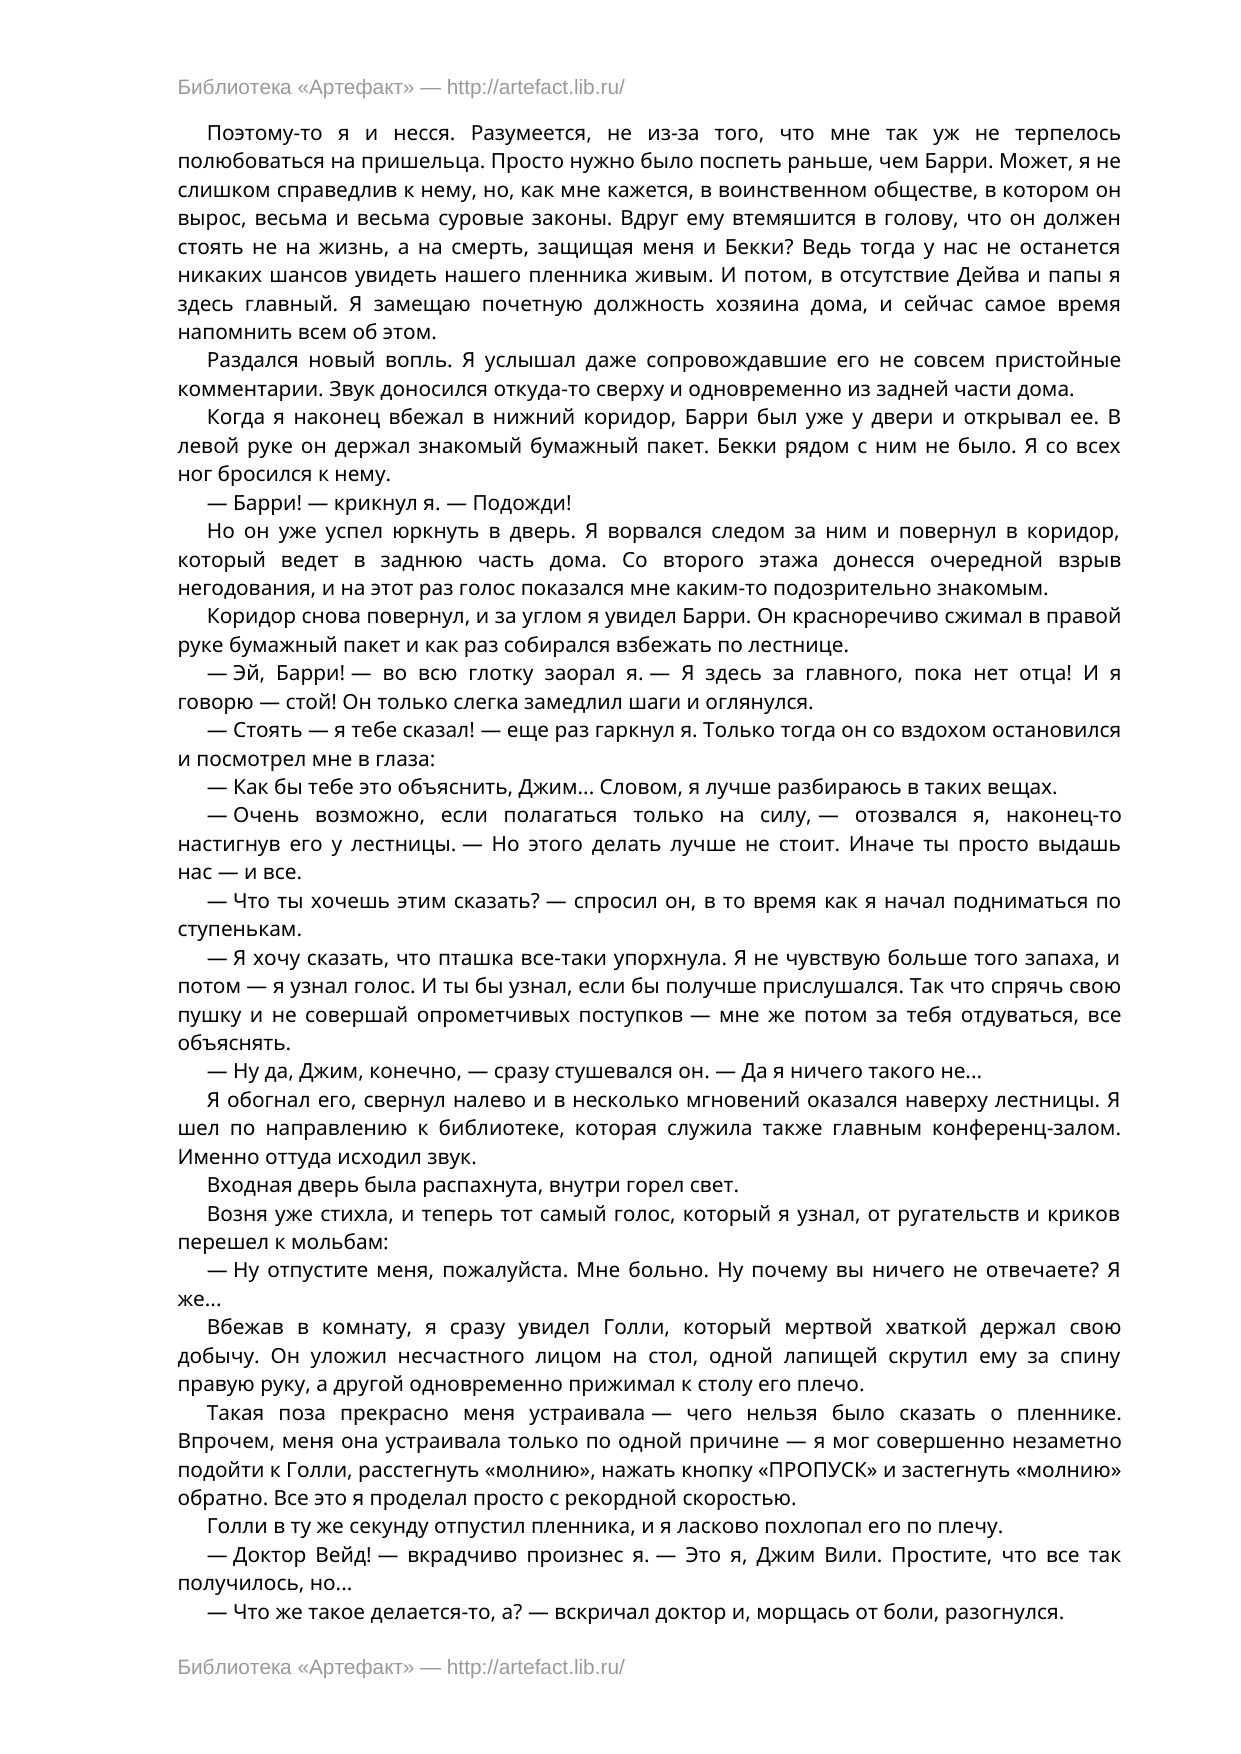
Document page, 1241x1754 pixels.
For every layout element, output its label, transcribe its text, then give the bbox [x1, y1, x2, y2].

text — Ну да, Джим, конечно, — сразу стушевался он. — Да я ничего такого не... [177, 1057, 1122, 1085]
text Такая поза прекрасно меня устраивала — чего нельзя было сказать о пленнике. Впрочем, меня она устраивала только по одной причине — я мог совершенно незаметно подойти к Голли, расстегнуть «молнию», нажать кнопку «ПРОПУСК» и застегнуть «молнию» обратно. Все это я проделал просто с рекордной скоростью. [177, 1398, 1122, 1512]
text Я обогнал его, свернул налево и в несколько мгновений оказался наверху лестницы. Я шел по направлению к библиотеке, которая служила также главным конференц-залом. Именно оттуда исходил звук. [177, 1085, 1122, 1170]
text Коридор снова повернул, и за углом я увидел Барри. Он красноречиво сжимал в правой руке бумажный пакет и как раз собирался взбежать по лестнице. [177, 602, 1122, 658]
text Голли в ту же секунду отпустил пленника, и я ласково похлопал его по плечу. [177, 1512, 1122, 1540]
text Поэтому-то я и несся. Разумеется, не из-за того, что мне так уж не терпелось полюбоваться на пришельца. Просто нужно было поспеть раньше, чем Барри. Может, я не слишком справедлив к нему, но, как мне кажется, в воинственном обществе, в котором он вырос, весьма и весьма суровые законы. Вдруг ему втемяшится в голову, что он должен стоять не на жизнь, а на смерть, защищая меня и Бекки? Ведь тогда у нас не останется никаких шансов увидеть нашего пленника живым. И потом, в отсутствие Дейва и папы я здесь главный. Я замещаю почетную должность хозяина дома, и сейчас самое время напомнить всем об этом. [177, 118, 1122, 346]
text Но он уже успел юркнуть в дверь. Я ворвался следом за ним и повернул в коридор, который ведет в заднюю часть дома. Со второго этажа донесся очередной взрыв негодования, и на этот раз голос показался мне каким-то подозрительно знакомым. [177, 516, 1122, 602]
text — Что же такое делается-то, а? — вскричал доктор и, морщась от боли, разогнулся. [177, 1597, 1122, 1625]
text Когда я наконец вбежал в нижний коридор, Барри был уже у двери и открывал ее. В левой руке он держал знакомый бумажный пакет. Бекки рядом с ним не было. Я со всех ног бросился к нему. [177, 402, 1122, 488]
text — Стоять — я тебе сказал! — еще раз гаркнул я. Только тогда он со вздохом остановился и посмотрел мне в глаза: [177, 715, 1122, 772]
text — Как бы тебе это объяснить, Джим... Словом, я лучше разбираюсь в таких вещах. [177, 772, 1122, 801]
text — Ну отпустите меня, пожалуйста. Мне больно. Ну почему вы ничего не отвечаете? Я же... [177, 1256, 1122, 1312]
text Возня уже стихла, и теперь тот самый голос, который я узнал, от ругательств и криков перешел к мольбам: [177, 1199, 1122, 1256]
text Вбежав в комнату, я сразу увидел Голли, который мертвой хваткой держал свою добычу. Он уложил несчастного лицом на стол, одной лапищей скрутил ему за спину правую руку, а другой одновременно прижимал к столу его плечо. [177, 1312, 1122, 1398]
text — Эй, Барри! — во всю глотку заорал я. — Я здесь за главного, пока нет отца! И я говорю — стой! Он только слегка замедлил шаги и оглянулся. [177, 658, 1122, 715]
text — Что ты хочешь этим сказать? — спросил он, в то время как я начал подниматься по ступенькам. [177, 886, 1122, 943]
text Раздался новый вопль. Я услышал даже сопровождавшие его не совсем пристойные комментарии. Звук доносился откуда-то сверху и одновременно из задней части дома. [177, 346, 1122, 402]
text — Очень возможно, если полагаться только на силу, — отозвался я, наконец-то настигнув его у лестницы. — Но этого делать лучше не стоит. Иначе ты просто выдашь нас — и все. [177, 801, 1122, 886]
text — Я хочу сказать, что пташка все-таки упорхнула. Я не чувствую больше того запаха, и потом — я узнал голос. И ты бы узнал, если бы получше прислушался. Так что спрячь свою пушку и не совершай опрометчивых поступков — мне же потом за тебя отдуваться, все объяснять. [177, 943, 1122, 1057]
text Входная дверь была распахнута, внутри горел свет. [177, 1170, 1122, 1199]
text — Барри! — крикнул я. — Подожди! [177, 488, 1122, 516]
text — Доктор Вейд! — вкрадчиво произнес я. — Это я, Джим Вили. Простите, что все так получилось, но... [177, 1540, 1122, 1597]
